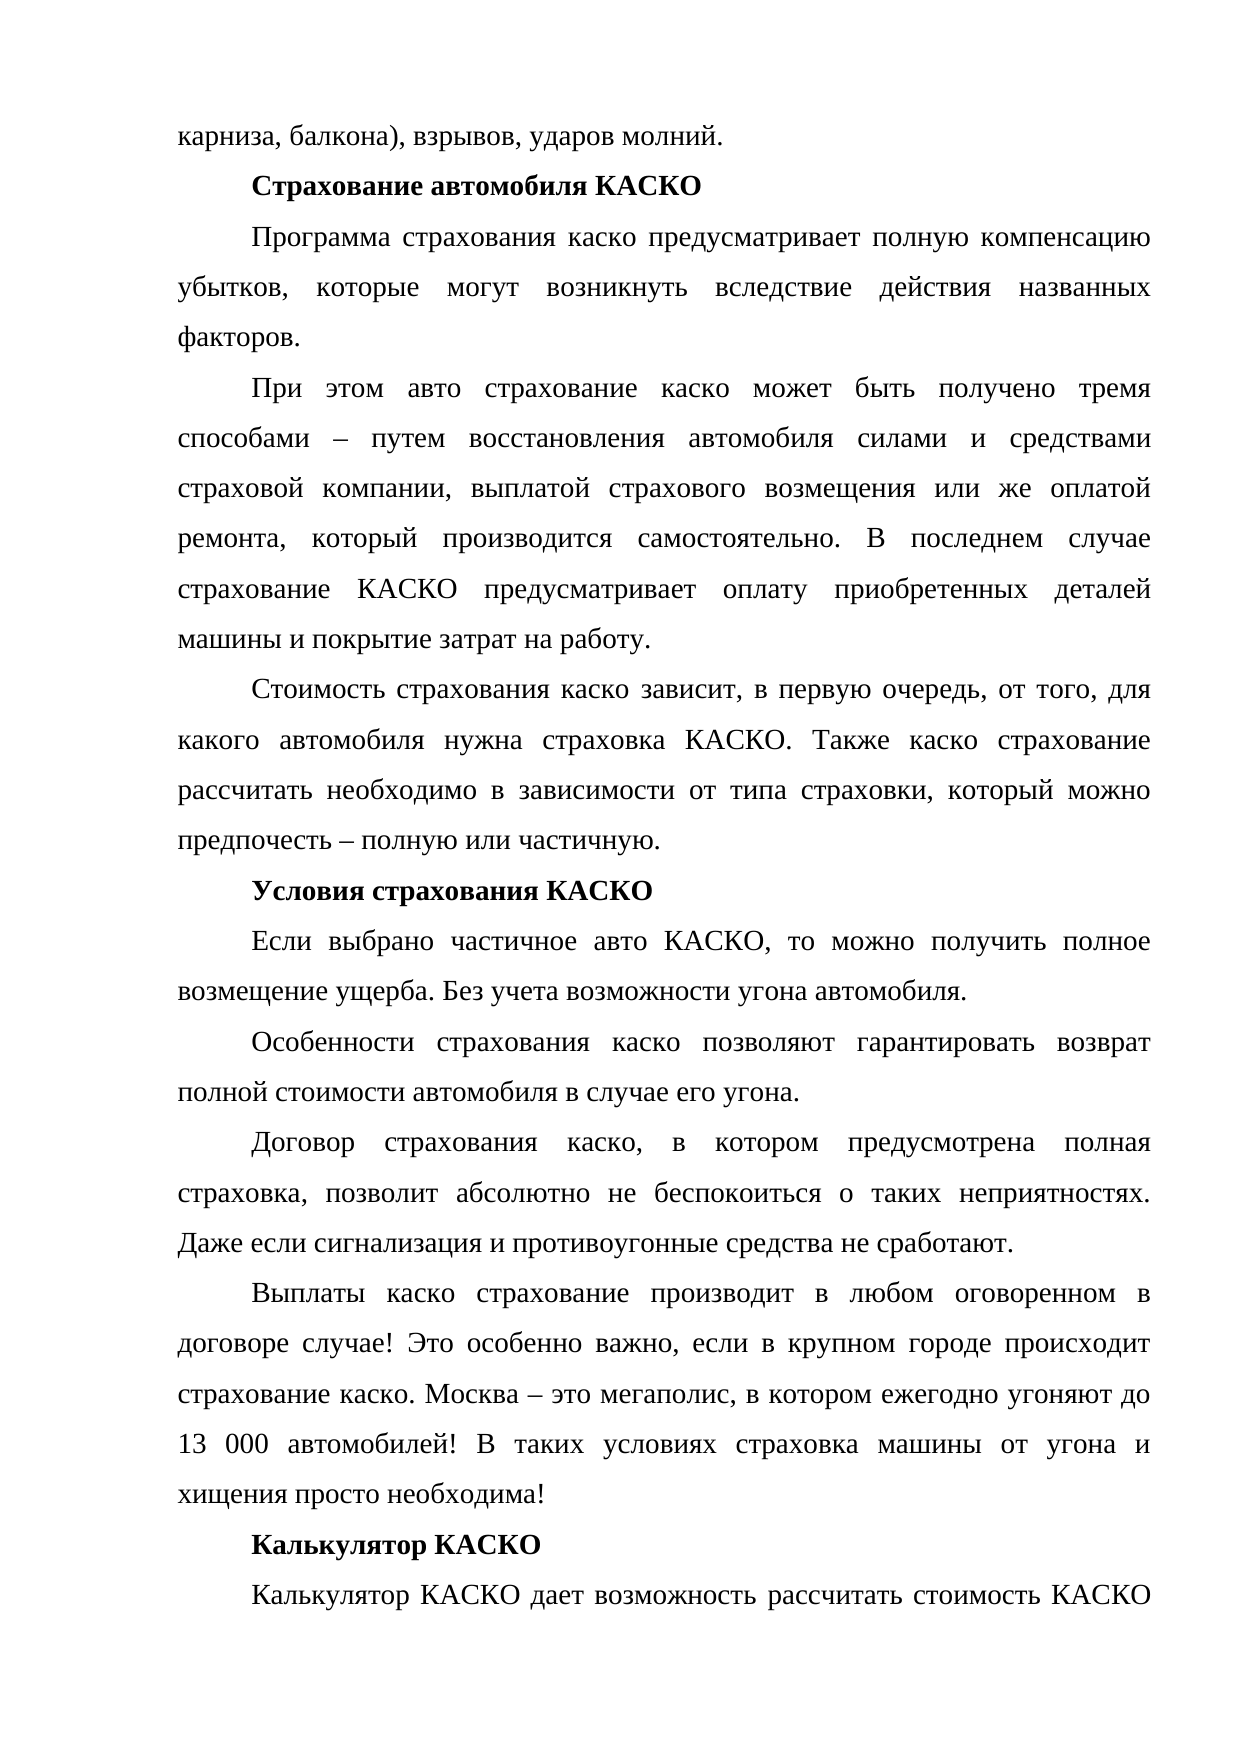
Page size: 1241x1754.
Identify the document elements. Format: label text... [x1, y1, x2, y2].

text Договор страхования каско, в котором предусмотрена полная страховка, позволит абсолютно не беспокоиться о таких неприятностях. Даже если сигнализация и противоугонные средства не сработают. [177, 1124, 1152, 1258]
text Если выбрано частичное авто КАСКО, то можно получить полное возмещение ущерба. Без учета возможности угона автомобиля. [177, 923, 1152, 1007]
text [177, 118, 1152, 152]
text Страхование автомобиля КАСКО [177, 168, 1152, 202]
text Выплаты каско страхование производит в любом оговоренном в договоре случае! Это особенно важно, если в крупном городе происходит страхование каско. Москва – это мегаполис, в котором ежегодно угоняют до 13 000 автомобилей! В таких условиях страховка машины от угона и хищения просто необходима! [177, 1275, 1152, 1510]
text Программа страхования каско предусматривает полную компенсацию убытков, которые могут возникнуть вследствие действия названных факторов. [177, 219, 1152, 353]
text Калькулятор КАСКО [177, 1527, 1152, 1560]
text Условия страхования КАСКО [177, 873, 1152, 906]
text При этом авто страхование каско может быть получено тремя способами – путем восстановления автомобиля силами и средствами страховой компании, выплатой страхового возмещения или же оплатой ремонта, который производится самостоятельно. В последнем случае страхование КАСКО предусматривает оплату приобретенных деталей машины и покрытие затрат на работу. [177, 370, 1152, 655]
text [177, 1577, 1152, 1611]
text Стоимость страхования каско зависит, в первую очередь, от того, для какого автомобиля нужна страховка КАСКО. Также каско страхование рассчитать необходимо в зависимости от типа страховки, который можно предпочесть – полную или частичную. [177, 672, 1152, 856]
text Особенности страхования каско позволяют гарантировать возврат полной стоимости автомобиля в случае его угона. [177, 1024, 1152, 1108]
